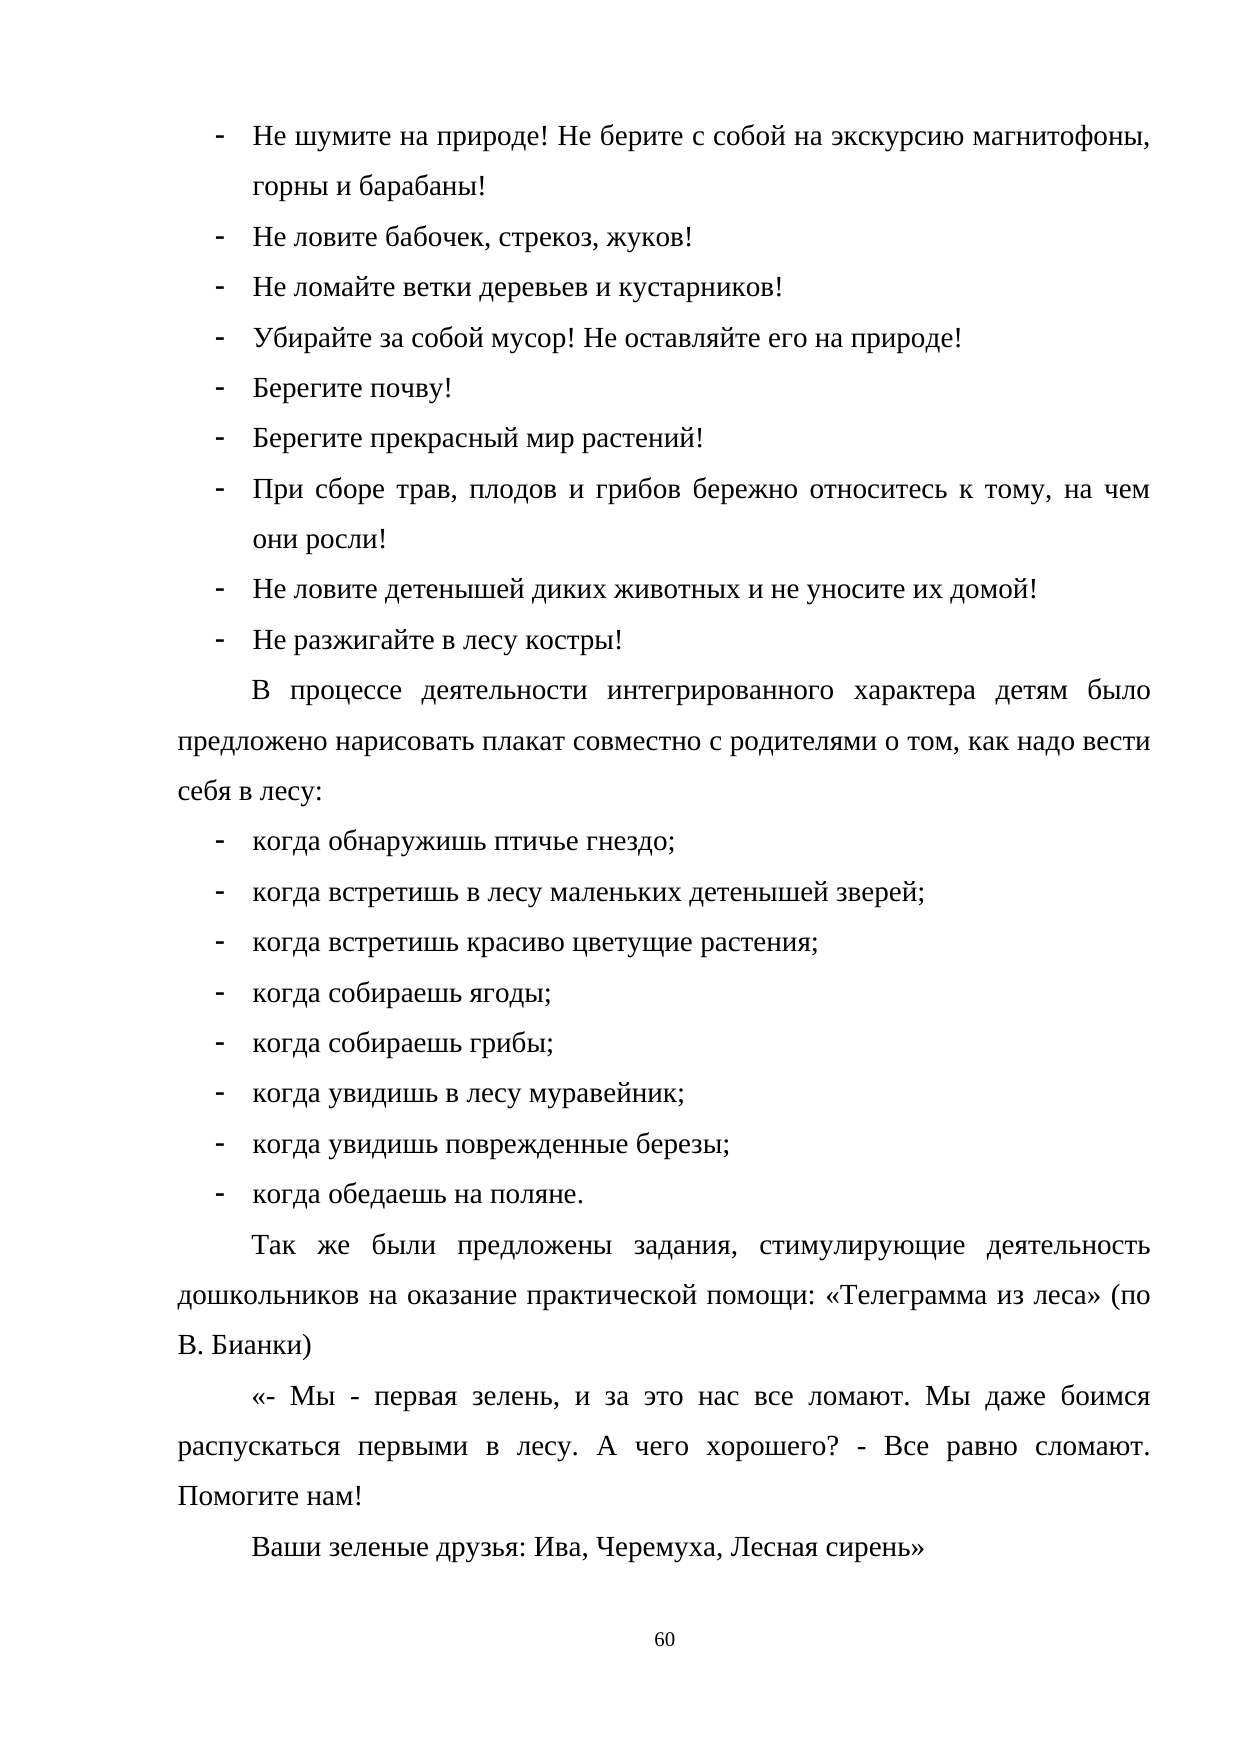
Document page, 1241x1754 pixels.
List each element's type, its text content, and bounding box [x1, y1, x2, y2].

list Берегите почву! [215, 370, 1152, 404]
list Не ломайте ветки деревьев и кустарников! [215, 269, 1152, 303]
list Не ловите бабочек, стрекоз, жуков! [215, 219, 1152, 252]
text «- Мы - первая зелень, и за это нас все ломают. Мы даже боимся распускаться первыми в лесу. А чего хорошего? - Все равно сломают. Помогите нам! [177, 1378, 1152, 1512]
text Ваши зеленые друзья: Ива, Черемуха, Лесная сирень» [177, 1529, 1152, 1562]
list когда увидишь поврежденные березы; [215, 1126, 1152, 1159]
text Так же были предложены задания, стимулирующие деятельность дошкольников на оказание практической помощи: «Телеграмма из леса» (по В. Бианки) [177, 1227, 1152, 1361]
list когда собираешь ягоды; [215, 975, 1152, 1008]
list когда собираешь грибы; [215, 1025, 1152, 1059]
list когда встретишь красиво цветущие растения; [215, 924, 1152, 958]
list когда обнаружишь птичье гнездо; [215, 823, 1152, 857]
list Не ловите детенышей диких животных и не уносите их домой! [215, 572, 1152, 605]
list Не шумите на природе! Не берите с собой на экскурсию магнитофоны, горны и барабаны! [215, 118, 1152, 202]
list Убирайте за собой мусор! Не оставляйте его на природе! [215, 320, 1152, 353]
list При сборе трав, плодов и грибов бережно относитесь к тому, на чем они росли! [215, 471, 1152, 555]
list Не разжигайте в лесу костры! [215, 622, 1152, 656]
text В процессе деятельности интегрированного характера детям было предложено нарисовать плакат совместно с родителями о том, как надо вести себя в лесу: [177, 672, 1152, 807]
list когда встретишь в лесу маленьких детенышей зверей; [215, 874, 1152, 907]
list когда обедаешь на поляне. [215, 1176, 1152, 1210]
list Берегите прекрасный мир растений! [215, 421, 1152, 454]
list когда увидишь в лесу муравейник; [215, 1076, 1152, 1109]
